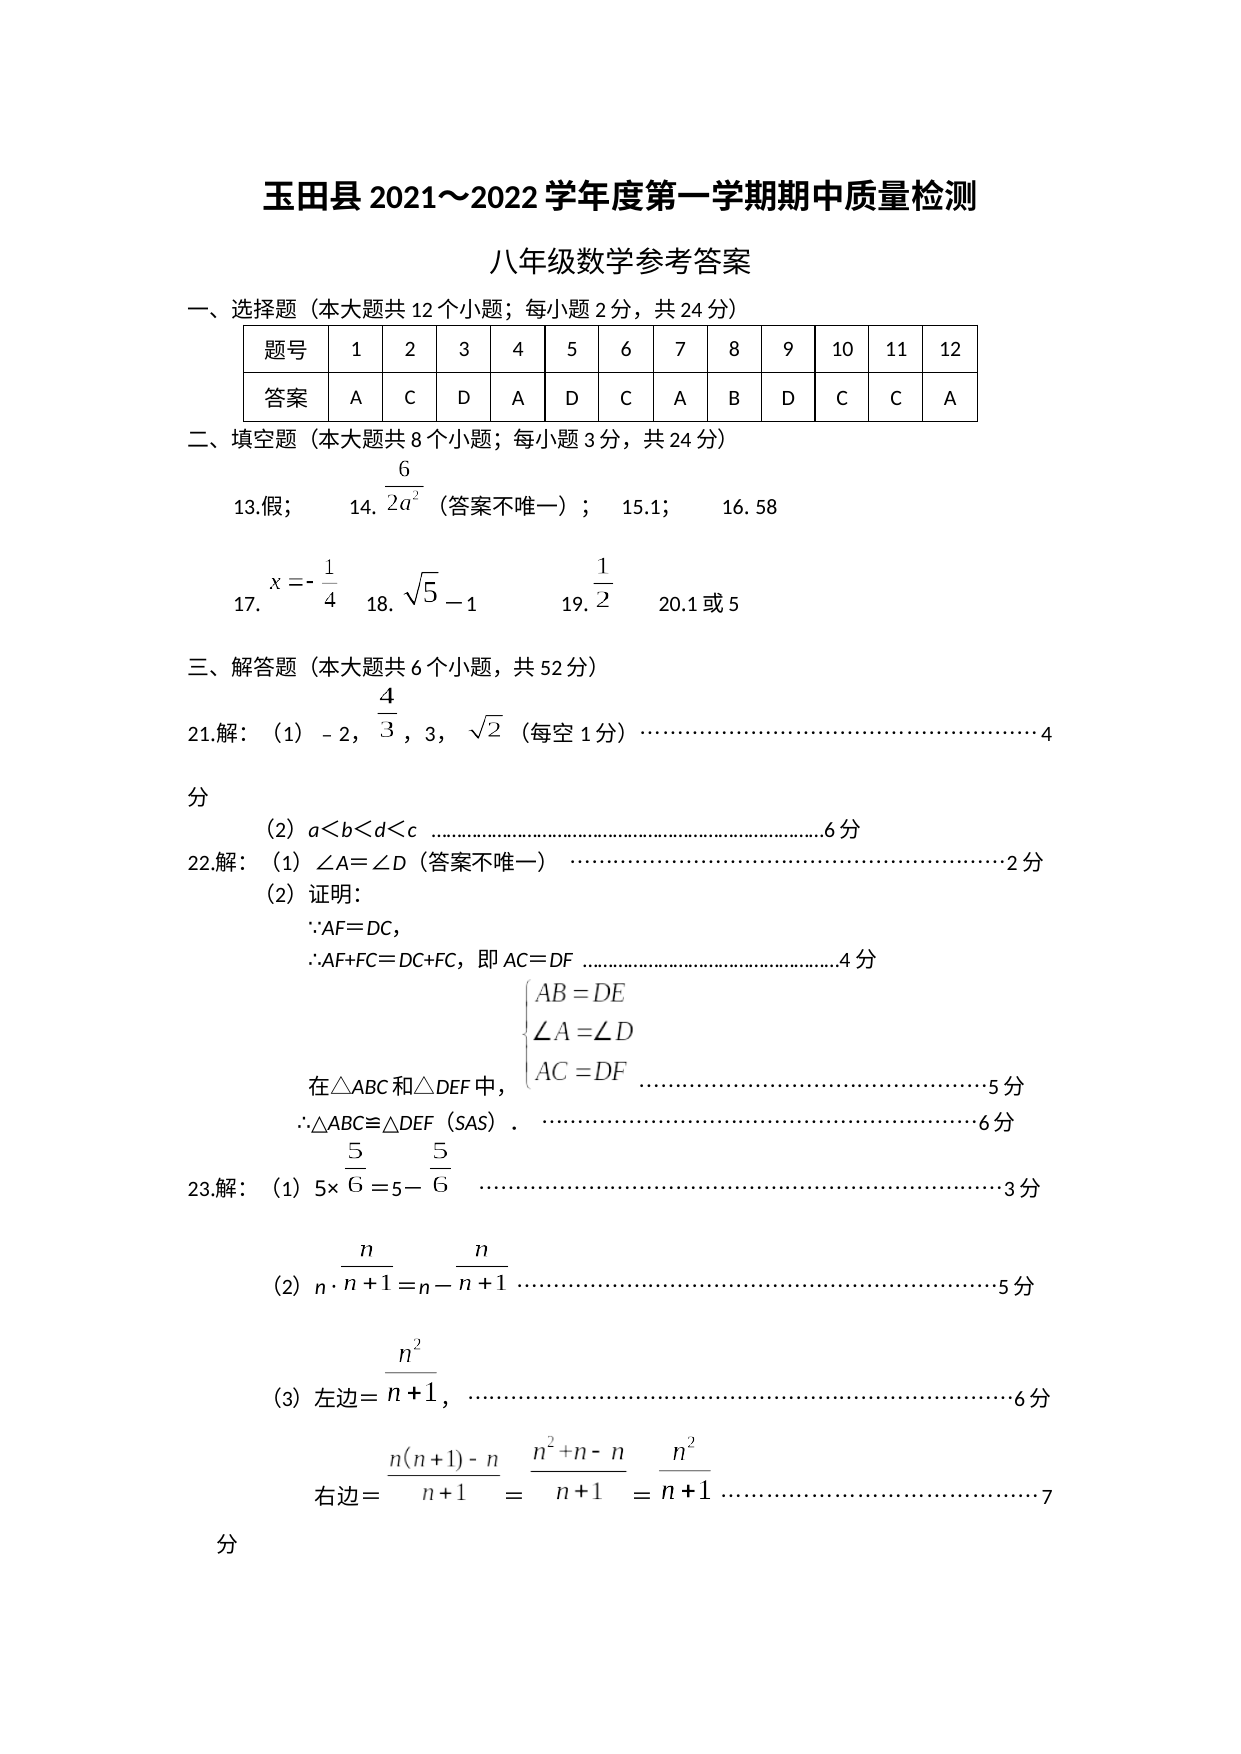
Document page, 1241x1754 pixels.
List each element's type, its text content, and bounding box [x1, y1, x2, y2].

table_cell D [762, 373, 814, 421]
table_cell B [708, 373, 761, 421]
text （2）n ·＝n－ …………………………………………………………5分 [216, 1234, 1053, 1332]
table_header 10 [816, 326, 868, 372]
table_cell C [383, 373, 436, 421]
table_cell C [599, 373, 653, 421]
text 22.解：（1）∠A＝∠D（答案不唯一） ……………………………………………………2分 [187, 844, 1053, 877]
text 玉田县2021～2022学年度第一学期期中质量检测 [187, 162, 1053, 227]
text （3）左边＝， …………………………………………………………………6分 [216, 1332, 1053, 1429]
text ∵AF＝DC， [187, 909, 1053, 942]
table_cell A [654, 373, 707, 421]
text 13.假； 14. （答案不唯一）； 15.1； 16. 58 [187, 454, 1053, 552]
table_cell C [869, 373, 922, 421]
table_cell A [329, 373, 382, 421]
table_cell C [816, 373, 868, 421]
table_header 8 [708, 326, 761, 372]
table_header 7 [654, 326, 707, 372]
text （2）a＜b＜d＜c ……………………………………………………………………6分 [187, 812, 1053, 844]
table_header 12 [923, 326, 977, 372]
text 一、选择题（本大题共12个小题；每小题2分，共24分） [187, 292, 1053, 324]
table_header 3 [437, 326, 490, 372]
text ∴AF+FC＝DC+FC，即AC＝DF ……………………………………………4分 [187, 942, 1053, 974]
text 右边＝＝＝ ……………………………………7分 [216, 1429, 1053, 1559]
text 在△ABC和△DEF中，…………………………………………5分 [187, 974, 1053, 1104]
table_header 4 [491, 326, 544, 372]
text ∴△ABC≌△DEF（SAS）． ……………………………………………………6分 [187, 1104, 1053, 1137]
table_header 5 [546, 326, 598, 372]
text 三、解答题（本大题共6个小题，共52分） [187, 649, 1053, 682]
table_cell A [491, 373, 544, 421]
text 23.解：（1）5×＝5－ ………………………………………………………………3分 [187, 1137, 1053, 1234]
text 21.解：（1）﹣2，，3， （每空1分）………………………………………………4分 [187, 682, 1053, 812]
table_header 6 [599, 326, 653, 372]
table_cell A [923, 373, 977, 421]
text 17. 18. －1 19. 20.1或5 [187, 552, 1053, 649]
table_cell D [546, 373, 598, 421]
table_header 11 [869, 326, 922, 372]
table_header 题号 [244, 326, 328, 372]
table_header 1 [329, 326, 382, 372]
table_cell D [437, 373, 490, 421]
text 八年级数学参考答案 [187, 227, 1053, 292]
table_cell 答案 [244, 373, 328, 421]
table_header 9 [762, 326, 814, 372]
table_header 2 [383, 326, 436, 372]
text 二、填空题（本大题共8个小题；每小题3分，共24分） [187, 422, 1053, 454]
text （2）证明： [187, 877, 1053, 909]
